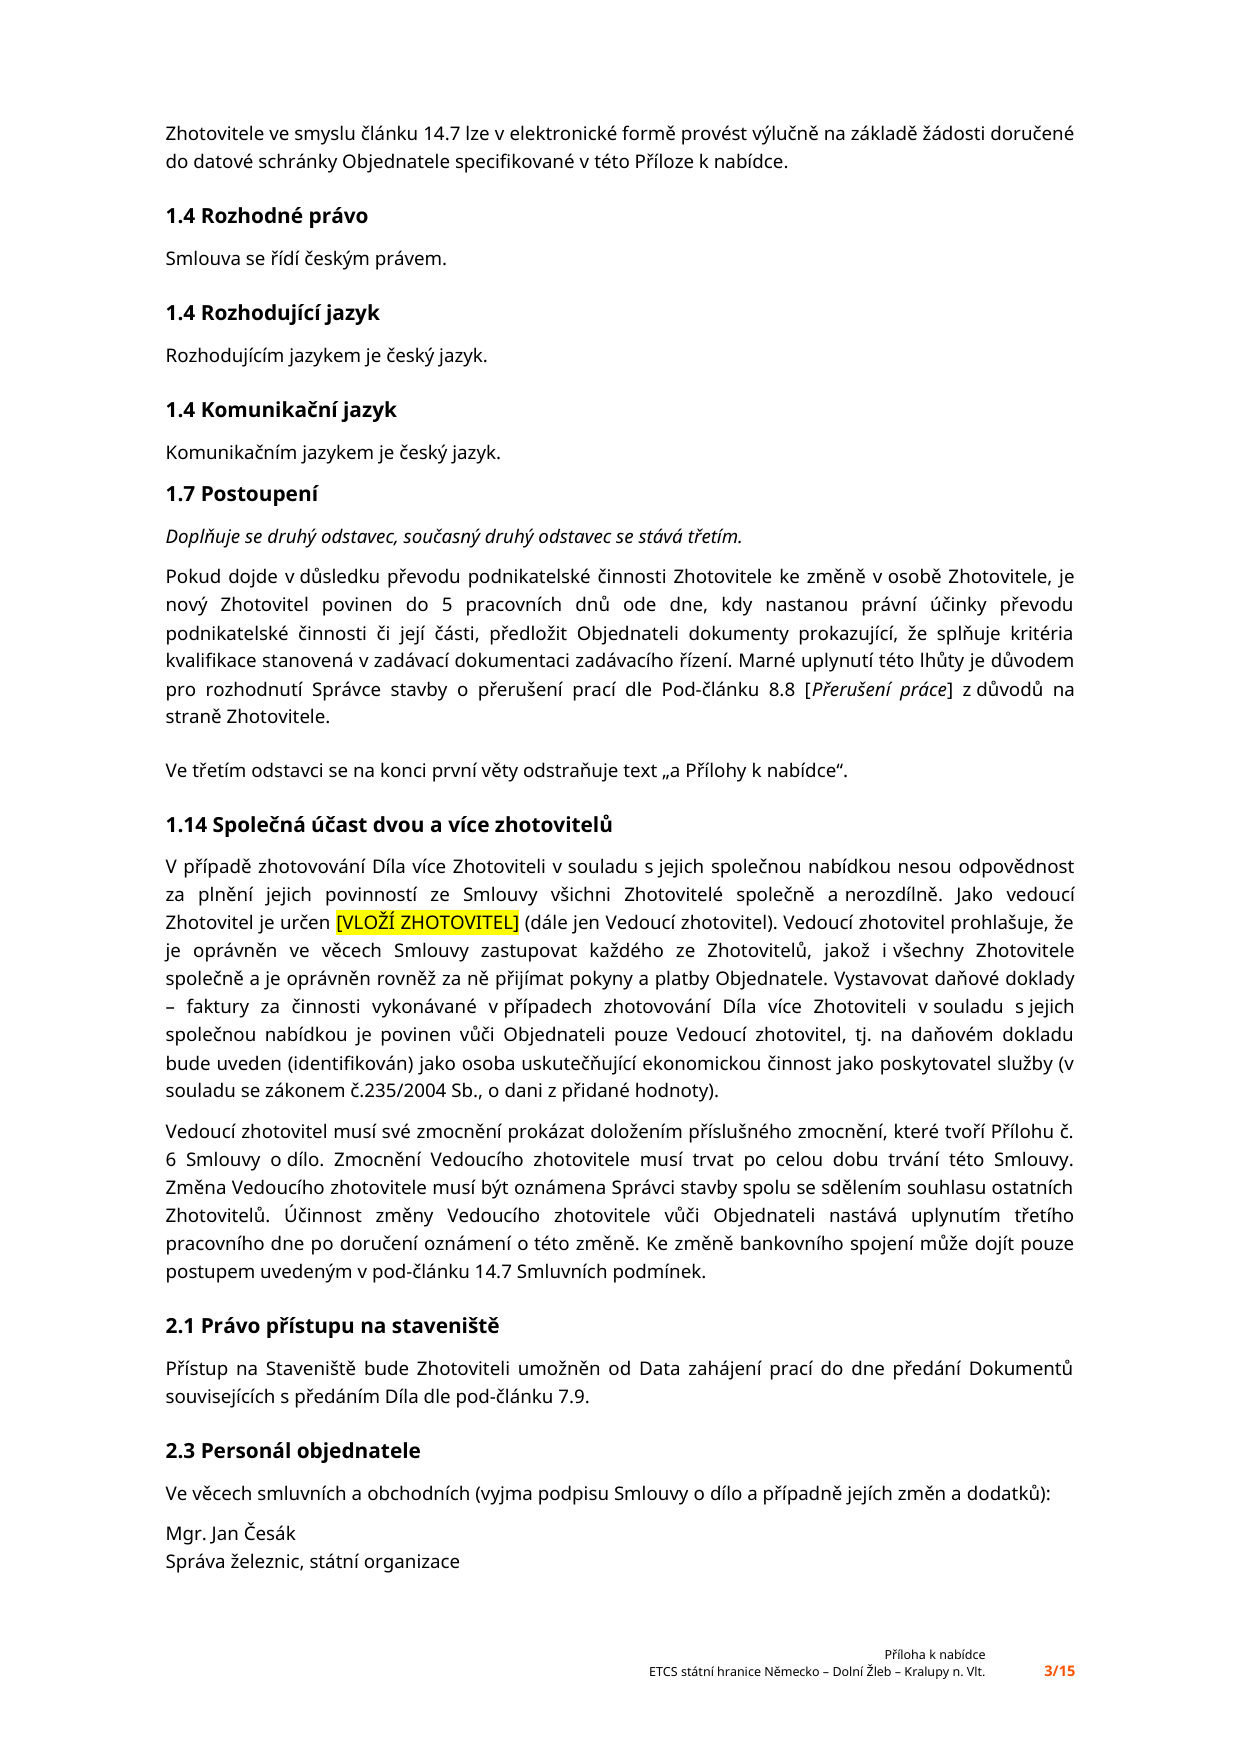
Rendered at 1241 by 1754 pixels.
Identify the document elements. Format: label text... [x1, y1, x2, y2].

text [165, 121, 1075, 174]
text 1.7 Postoupení [165, 479, 1075, 508]
text Ve třetím odstavci se na konci první věty odstraňuje text „a Přílohy k nabídce“. [165, 757, 1075, 782]
text 1.4 Komunikační jazyk [165, 395, 1075, 424]
text V případě zhotovování Díla více Zhotoviteli v souladu s jejich společnou nabídkou nesou odpovědnost za plnění jejich povinností ze Smlouvy všichni Zhotovitelé společně a nerozdílně. Jako vedoucí Zhotovitel je určen [VLOŽÍ ZHOTOVITEL] (dále jen Vedoucí zhotovitel). Vedoucí zhotovitel prohlašuje, že je oprávněn ve věcech Smlouvy zastupovat každého ze Zhotovitelů, jakož i všechny Zhotovitele společně a je oprávněn rovněž za ně přijímat pokyny a platby Objednatele. Vystavovat daňové doklady – faktury za činnosti vykonávané v případech zhotovování Díla více Zhotoviteli v souladu s jejich společnou nabídkou je povinen vůči Objednateli pouze Vedoucí zhotovitel, tj. na daňovém dokladu bude uveden (identifikován) jako osoba uskutečňující ekonomickou činnost jako poskytovatel služby (v souladu se zákonem č.235/2004 Sb., o dani z přidané hodnoty). [165, 854, 1075, 1103]
text Přístup na Staveniště bude Zhotoviteli umožněn od Data zahájení prací do dne předání Dokumentů souvisejících s předáním Díla dle pod-článku 7.9. [165, 1355, 1075, 1409]
text 1.14 Společná účast dvou a více zhotovitelů [165, 810, 1075, 838]
text 2.3 Personál objednatele [165, 1436, 1075, 1465]
text 1.4 Rozhodné právo [165, 202, 1075, 230]
text Správa železnic, státní organizace [165, 1548, 1075, 1574]
text Pokud dojde v důsledku převodu podnikatelské činnosti Zhotovitele ke změně v osobě Zhotovitele, je nový Zhotovitel povinen do 5 pracovních dnů ode dne, kdy nastanou právní účinky převodu podnikatelské činnosti či její části, předložit Objednateli dokumenty prokazující, že splňuje kritéria kvalifikace stanovená v zadávací dokumentaci zadávacího řízení. Marné uplynutí této lhůty je důvodem pro rozhodnutí Správce stavby o přerušení prací dle Pod-článku 8.8 [Přerušení práce] z důvodů na straně Zhotovitele. [165, 564, 1075, 729]
text Mgr. Jan Česák [165, 1521, 1075, 1546]
text Smlouva se řídí českým právem. [165, 245, 1075, 271]
text 2.1 Právo přístupu na staveniště [165, 1311, 1075, 1340]
text Vedoucí zhotovitel musí své zmocnění prokázat doložením příslušného zmocnění, které tvoří Přílohu č. 6 Smlouvy o dílo. Zmocnění Vedoucího zhotovitele musí trvat po celou dobu trvání této Smlouvy. Změna Vedoucího zhotovitele musí být oznámena Správci stavby spolu se sdělením souhlasu ostatních Zhotovitelů. Účinnost změny Vedoucího zhotovitele vůči Objednateli nastává uplynutím třetího pracovního dne po doručení oznámení o této změně. Ke změně bankovního spojení může dojít pouze postupem uvedeným v pod-článku 14.7 Smluvních podmínek. [165, 1118, 1075, 1284]
text Rozhodujícím jazykem je český jazyk. [165, 342, 1075, 368]
text 1.4 Rozhodující jazyk [165, 298, 1075, 327]
text Ve věcech smluvních a obchodních (vyjma podpisu Smlouvy o dílo a případně jejích změn a dodatků): [165, 1480, 1075, 1506]
text Doplňuje se druhý odstavec, současný druhý odstavec se stává třetím. [165, 523, 1075, 549]
text Komunikačním jazykem je český jazyk. [165, 439, 1075, 464]
